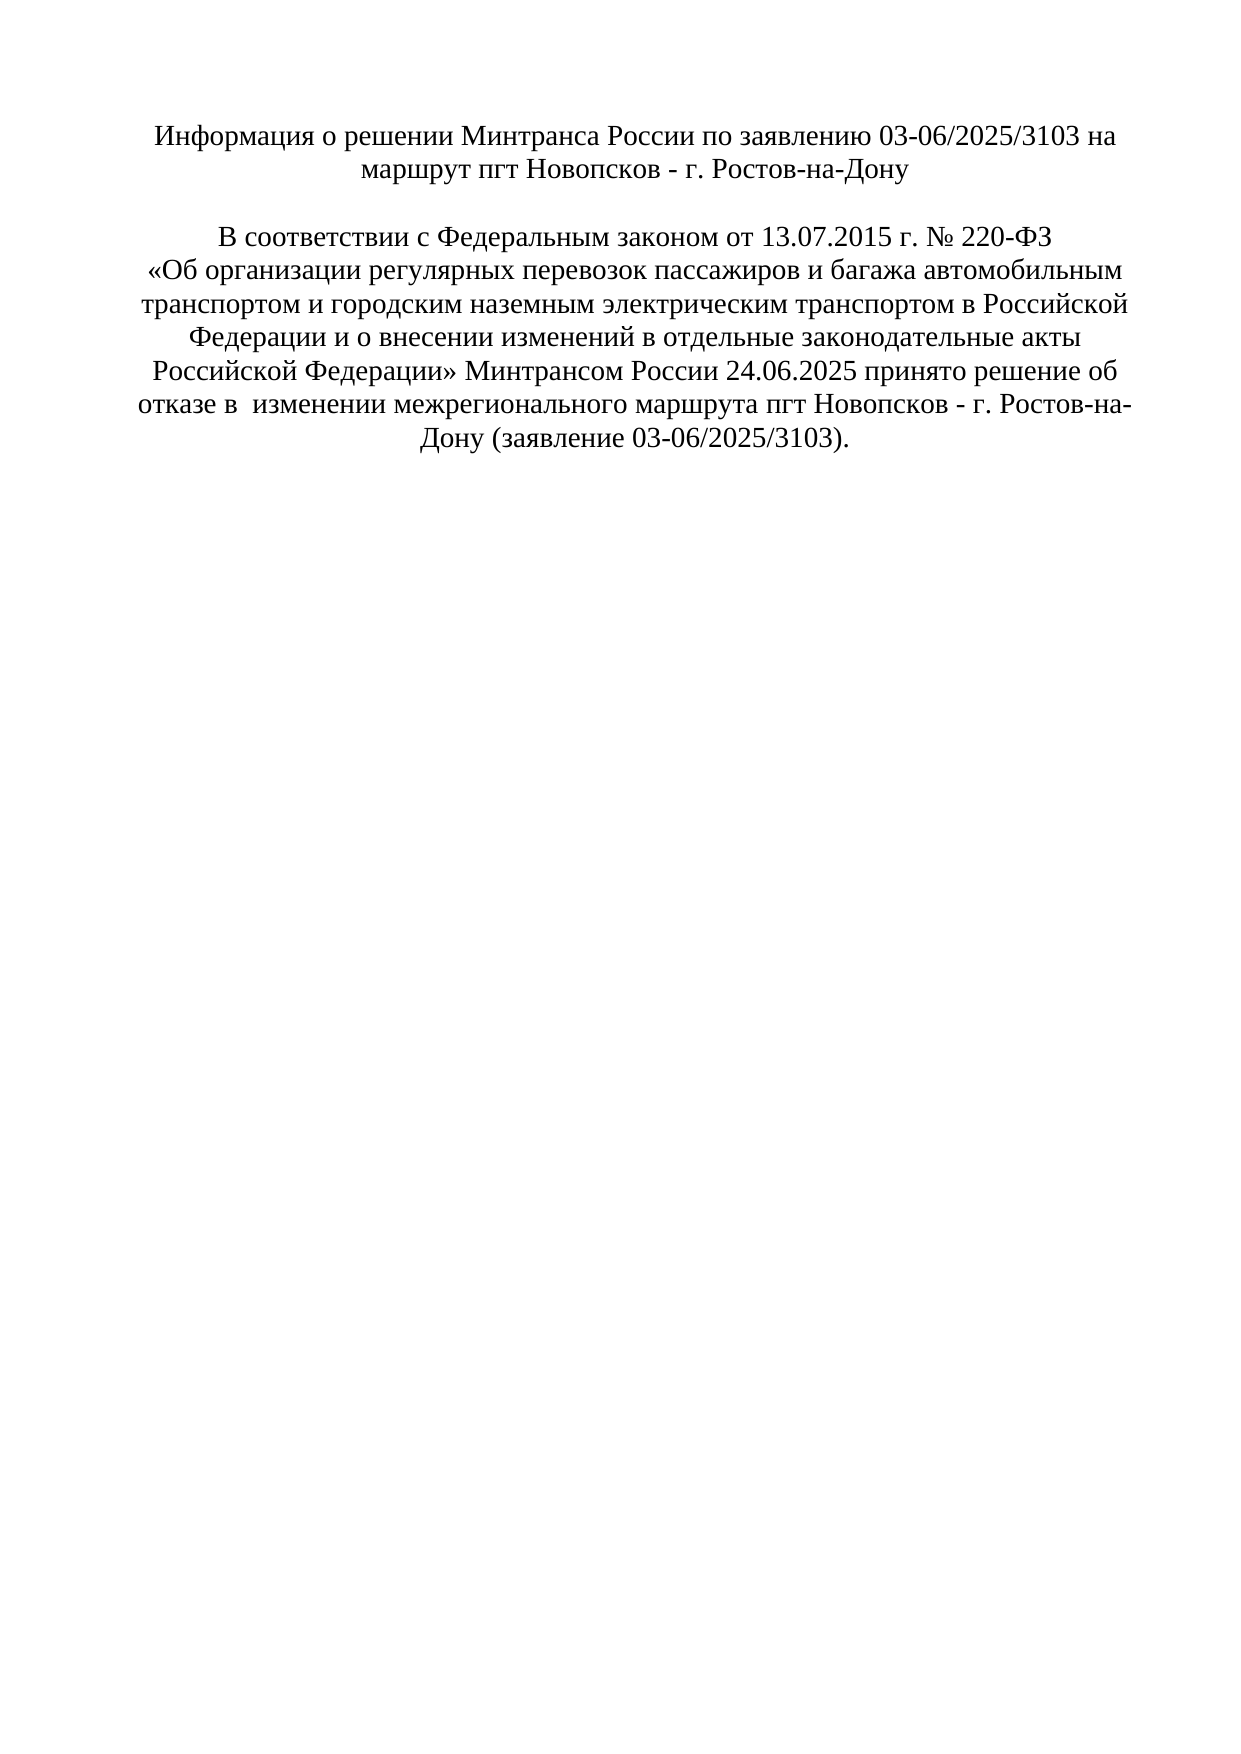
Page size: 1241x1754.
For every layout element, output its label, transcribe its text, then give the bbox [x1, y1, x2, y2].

text В соответствии с Федеральным законом от 13.07.2015 г. № 220-ФЗ «Об организации регулярных перевозок пассажиров и багажа автомобильным транспортом и городским наземным электрическим транспортом в Российской Федерации и о внесении изменений в отдельные законодательные акты Российской Федерации» Минтрансом России 24.06.2025 принято решение об отказе в изменении межрегионального маршрута пгт Новопсков - г. Ростов-на-Дону (заявление 03-06/2025/3103). [118, 219, 1152, 453]
text Информация о решении Минтранса России по заявлению 03-06/2025/3103 на маршрут пгт Новопсков - г. Ростов-на-Дону [118, 118, 1152, 185]
